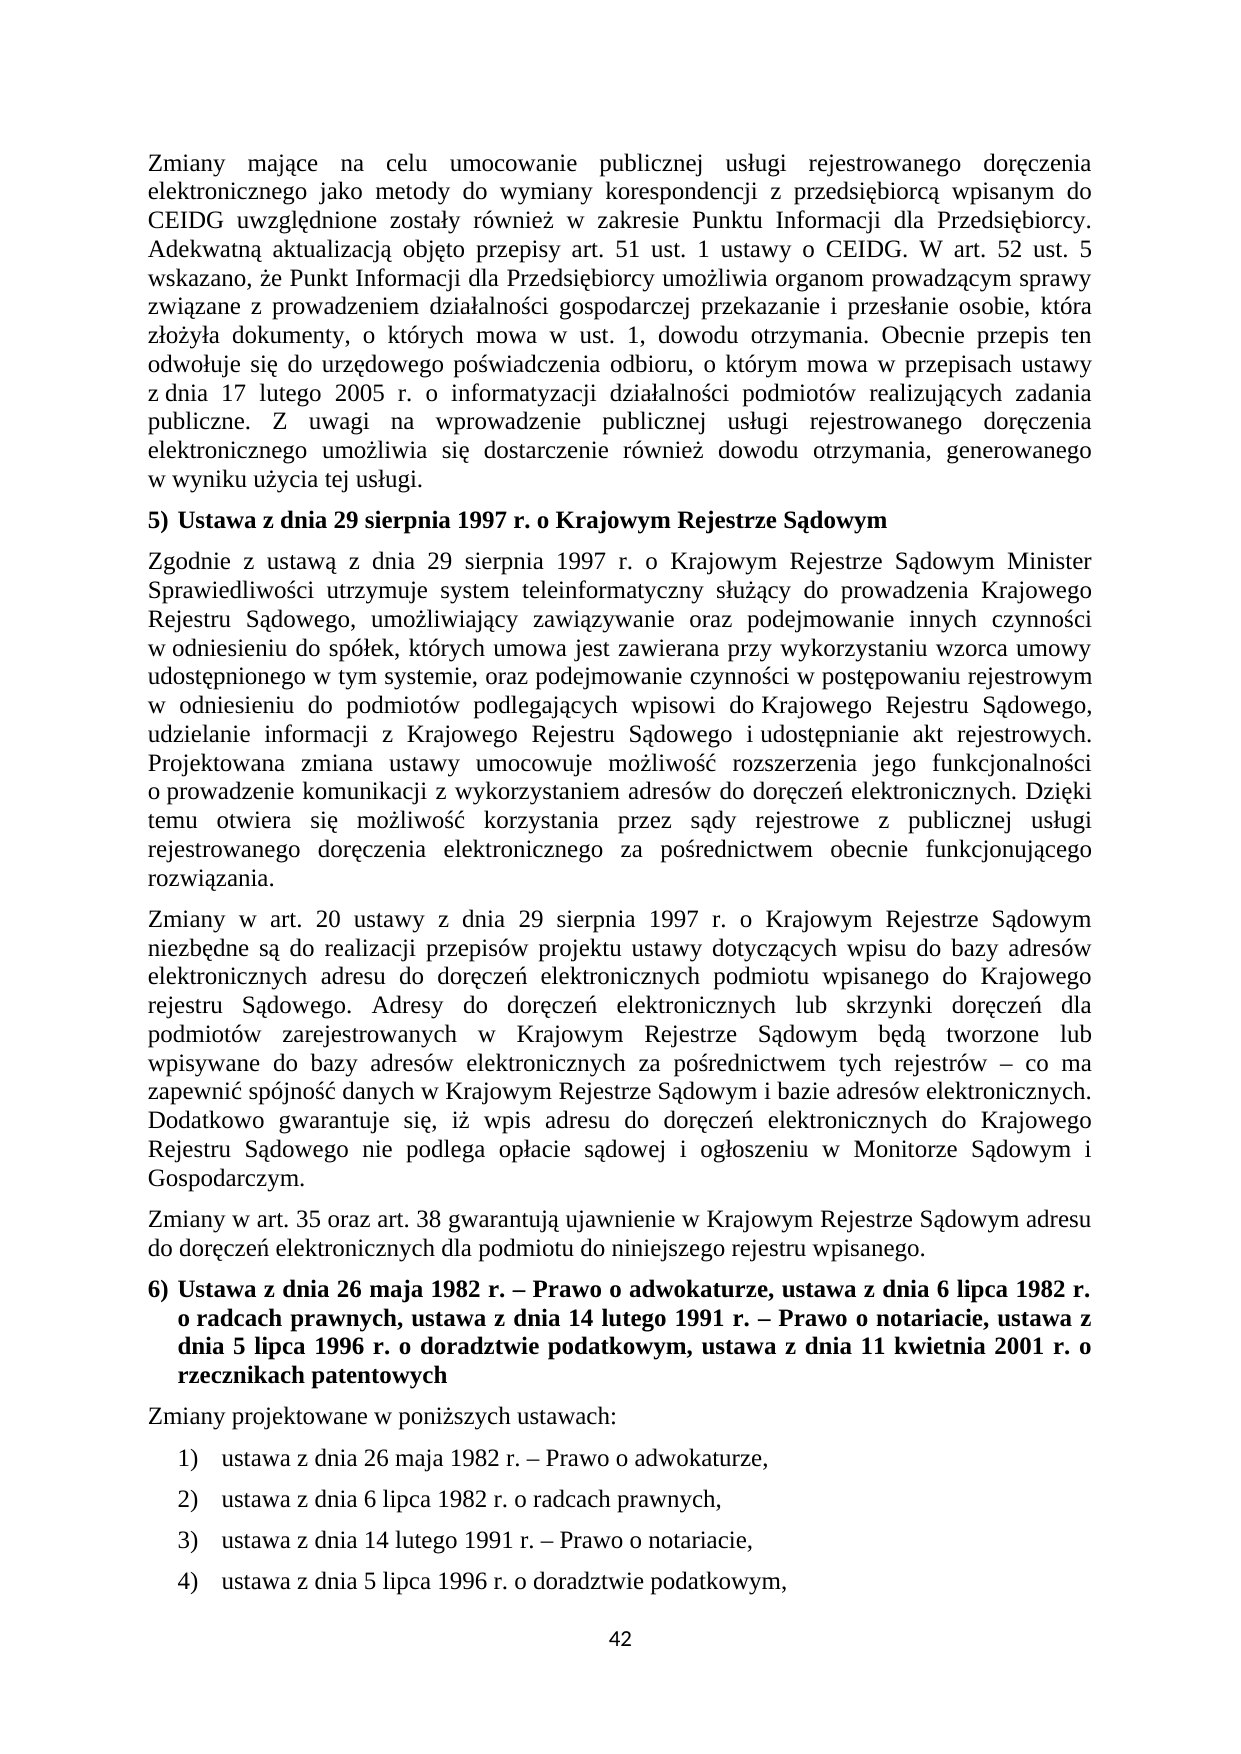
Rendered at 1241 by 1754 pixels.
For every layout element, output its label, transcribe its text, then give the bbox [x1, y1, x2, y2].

text Zmiany projektowane w poniższych ustawach: [148, 1401, 1093, 1430]
list ustawa z dnia 5 lipca 1996 r. o doradztwie podatkowym, [177, 1566, 1093, 1595]
text Zgodnie z ustawą z dnia 29 sierpnia 1997 r. o Krajowym Rejestrze Sądowym Minister Sprawiedliwości utrzymuje system teleinformatyczny służący do prowadzenia Krajowego Rejestru Sądowego, umożliwiający zawiązywanie oraz podejmowanie innych czynności w odniesieniu do spółek, których umowa jest zawierana przy wykorzystaniu wzorca umowy udostępnionego w tym systemie, oraz podejmowanie czynności w postępowaniu rejestrowym w odniesieniu do podmiotów podlegających wpisowi do Krajowego Rejestru Sądowego, udzielanie informacji z Krajowego Rejestru Sądowego i udostępnianie akt rejestrowych. Projektowana zmiana ustawy umocowuje możliwość rozszerzenia jego funkcjonalności o prowadzenie komunikacji z wykorzystaniem adresów do doręczeń elektronicznych. Dzięki temu otwiera się możliwość korzystania przez sądy rejestrowe z publicznej usługi rejestrowanego doręczenia elektronicznego za pośrednictwem obecnie funkcjonującego rozwiązania. [148, 546, 1093, 891]
text Zmiany mające na celu umocowanie publicznej usługi rejestrowanego doręczenia elektronicznego jako metody do wymiany korespondencji z przedsiębiorcą wpisanym do CEIDG uwzględnione zostały również w zakresie Punktu Informacji dla Przedsiębiorcy. Adekwatną aktualizacją objęto przepisy art. 51 ust. 1 ustawy o CEIDG. W art. 52 ust. 5 wskazano, że Punkt Informacji dla Przedsiębiorcy umożliwia organom prowadzącym sprawy związane z prowadzeniem działalności gospodarczej przekazanie i przesłanie osobie, która złożyła dokumenty, o których mowa w ust. 1, dowodu otrzymania. Obecnie przepis ten odwołuje się do urzędowego poświadczenia odbioru, o którym mowa w przepisach ustawy z dnia 17 lutego 2005 r. o informatyzacji działalności podmiotów realizujących zadania publiczne. Z uwagi na wprowadzenie publicznej usługi rejestrowanego doręczenia elektronicznego umożliwia się dostarczenie również dowodu otrzymania, generowanego w wyniku użycia tej usługi. [148, 148, 1093, 493]
list ustawa z dnia 14 lutego 1991 r. – Prawo o notariacie, [177, 1525, 1093, 1554]
text Zmiany w art. 35 oraz art. 38 gwarantują ujawnienie w Krajowym Rejestrze Sądowym adresu do doręczeń elektronicznych dla podmiotu do niniejszego rejestru wpisanego. [148, 1204, 1093, 1261]
list ustawa z dnia 6 lipca 1982 r. o radcach prawnych, [177, 1484, 1093, 1513]
list ustawa z dnia 26 maja 1982 r. – Prawo o adwokaturze, [177, 1443, 1093, 1471]
subtitle Ustawa z dnia 26 maja 1982 r. – Prawo o adwokaturze, ustawa z dnia 6 lipca 1982 r. o radcach prawnych, ustawa z dnia 14 lutego 1991 r. – Prawo o notariacie, ustawa z dnia 5 lipca 1996 r. o doradztwie podatkowym, ustawa z dnia 11 kwietnia 2001 r. o rzecznikach patentowych [148, 1274, 1093, 1389]
text Zmiany w art. 20 ustawy z dnia 29 sierpnia 1997 r. o Krajowym Rejestrze Sądowym niezbędne są do realizacji przepisów projektu ustawy dotyczących wpisu do bazy adresów elektronicznych adresu do doręczeń elektronicznych podmiotu wpisanego do Krajowego rejestru Sądowego. Adresy do doręczeń elektronicznych lub skrzynki doręczeń dla podmiotów zarejestrowanych w Krajowym Rejestrze Sądowym będą tworzone lub wpisywane do bazy adresów elektronicznych za pośrednictwem tych rejestrów – co ma zapewnić spójność danych w Krajowym Rejestrze Sądowym i bazie adresów elektronicznych. Dodatkowo gwarantuje się, iż wpis adresu do doręczeń elektronicznych do Krajowego Rejestru Sądowego nie podlega opłacie sądowej i ogłoszeniu w Monitorze Sądowym i Gospodarczym. [148, 904, 1093, 1191]
subtitle Ustawa z dnia 29 sierpnia 1997 r. o Krajowym Rejestrze Sądowym [148, 505, 1093, 534]
